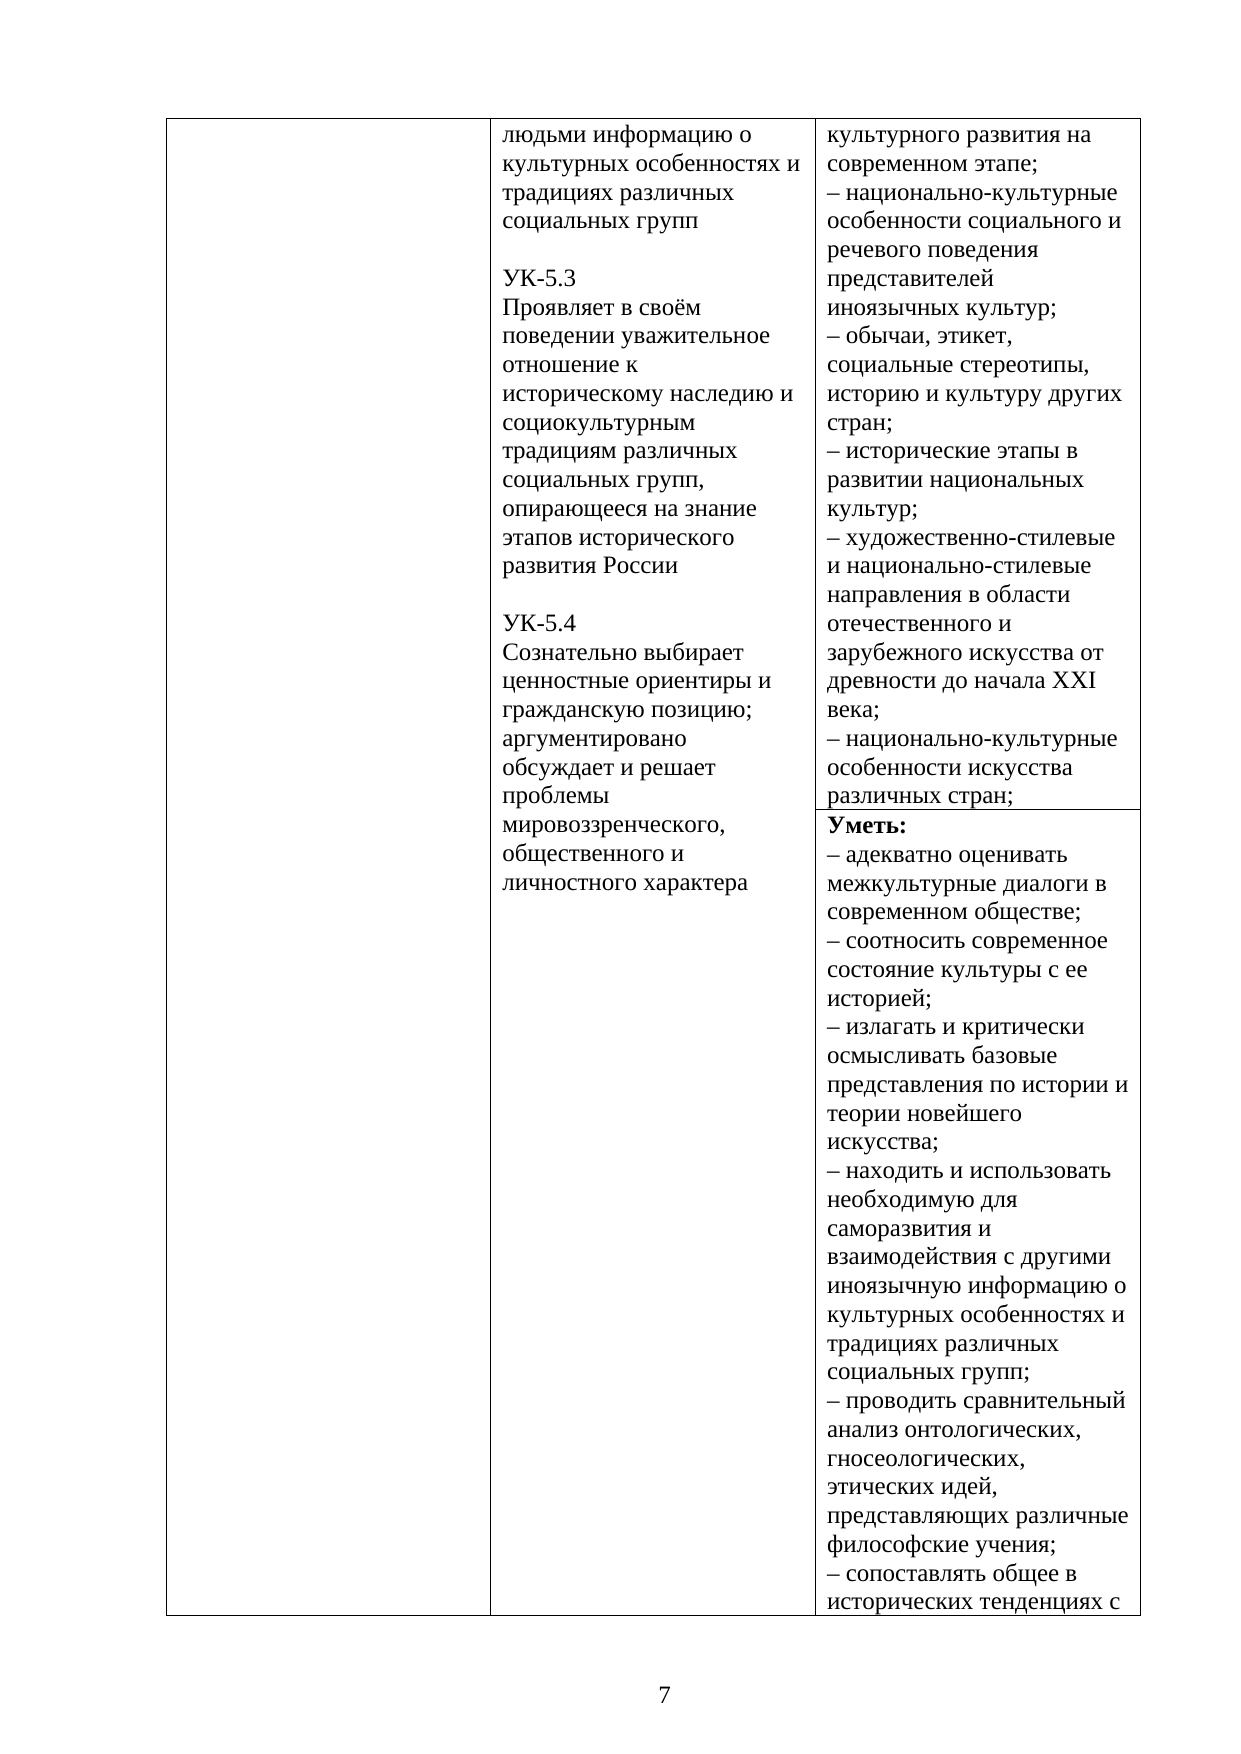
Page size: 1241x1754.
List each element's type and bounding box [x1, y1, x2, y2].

table_cell [816, 810, 1140, 1615]
table_cell [816, 119, 1140, 809]
table_cell [167, 119, 490, 1615]
table_cell [491, 119, 815, 1615]
